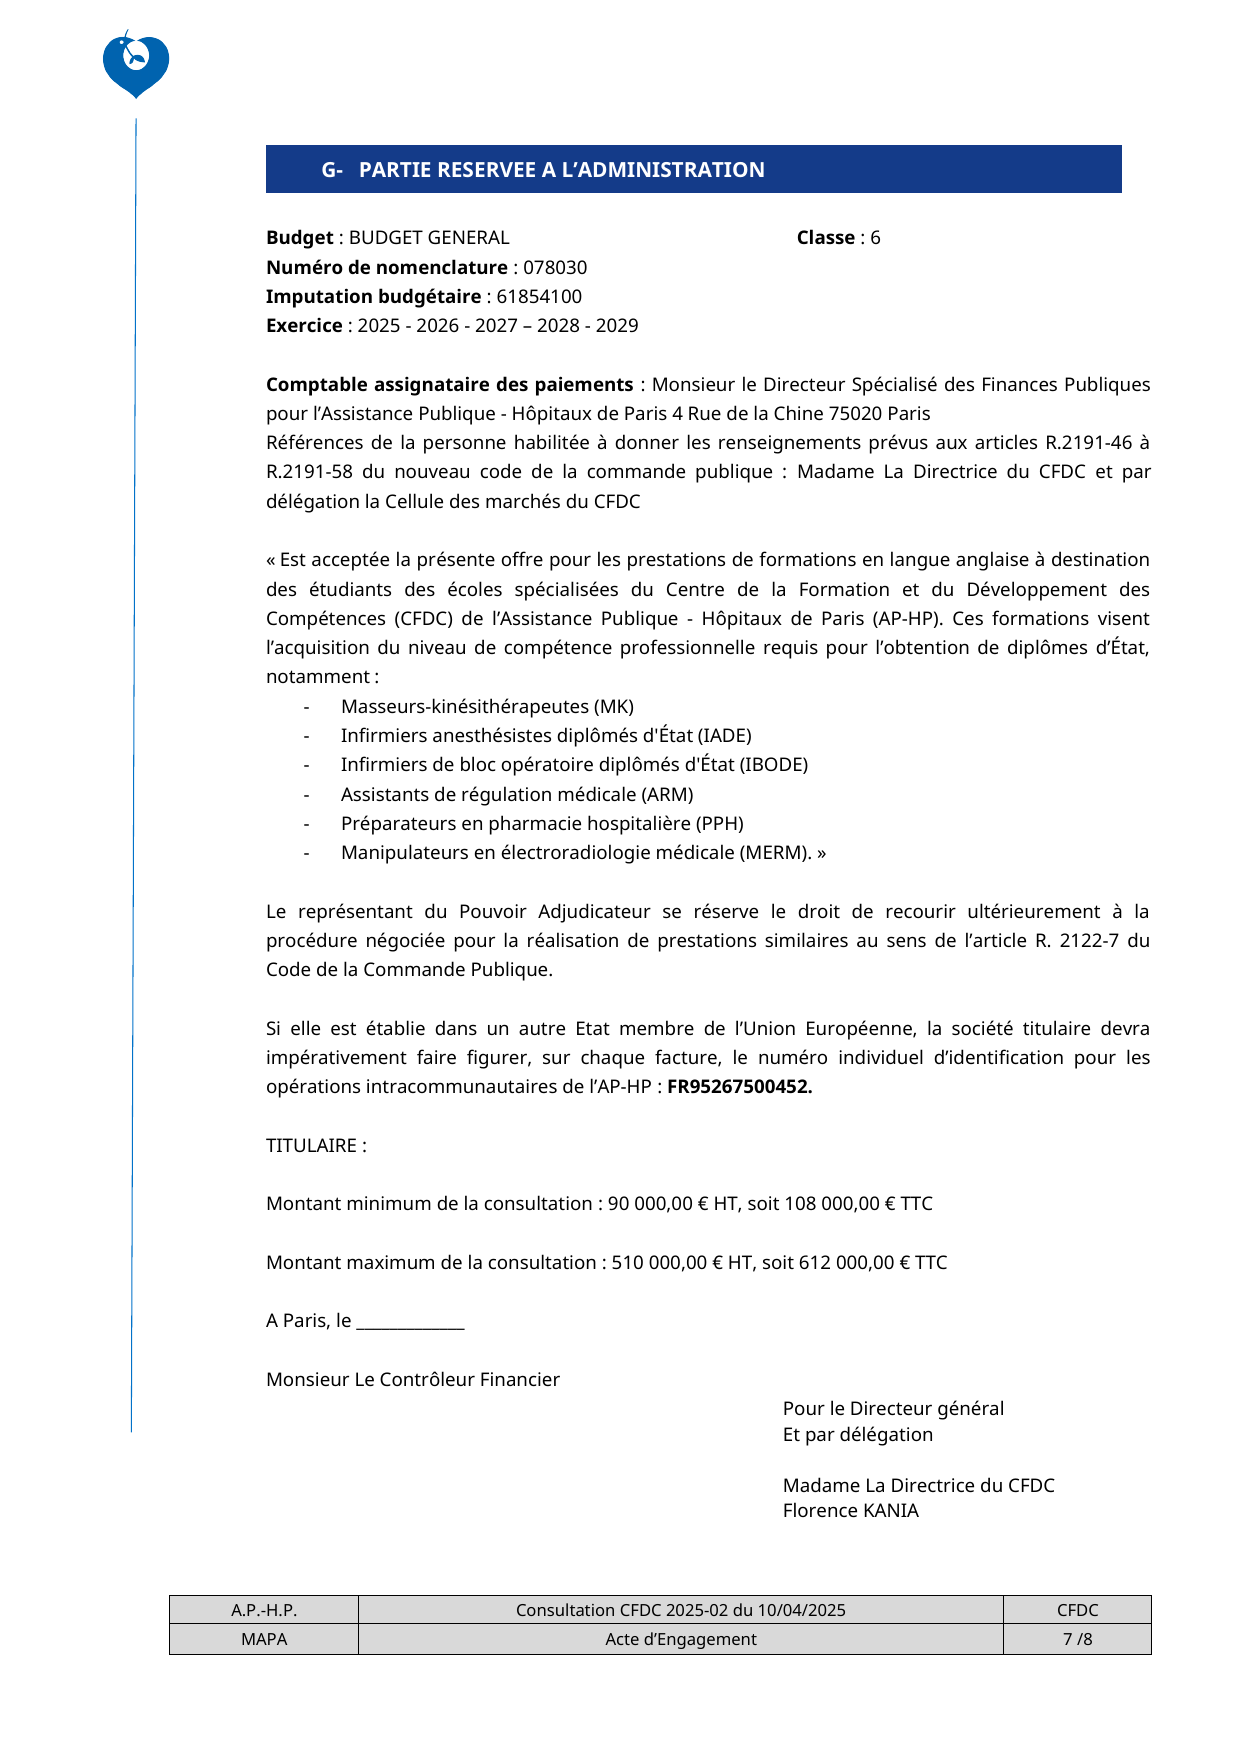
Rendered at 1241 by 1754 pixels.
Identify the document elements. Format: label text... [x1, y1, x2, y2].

list Manipulateurs en électroradiologie médicale (MERM). » [303, 839, 1152, 865]
list Monsieur Le Contrôleur Financier [266, 1366, 1152, 1392]
list Budget : BUDGET GENERAL Classe : 6 [266, 225, 1152, 250]
list « Est acceptée la présente offre pour les prestations de formations en langue anglaise à destination des étudiants des écoles spécialisées du Centre de la Formation et du Développement des Compétences (CFDC) de l’Assistance Publique - Hôpitaux de Paris (AP-HP). Ces formations visent l’acquisition du niveau de compétence professionnelle requis pour l’obtention de diplômes d’État, notamment : [266, 547, 1152, 689]
list Montant maximum de la consultation : 510 000,00 € HT, soit 612 000,00 € TTC [266, 1249, 1152, 1275]
list A Paris, le _____________ [266, 1308, 1152, 1333]
list Comptable assignataire des paiements : Monsieur le Directeur Spécialisé des Finances Publiques pour l’Assistance Publique - Hôpitaux de Paris 4 Rue de la Chine 75020 Paris [266, 371, 1152, 426]
list Références de la personne habilitée à donner les renseignements prévus aux articles R.2191-46 à R.2191-58 du nouveau code de la commande publique : Madame La Directrice du CFDC et par délégation la Cellule des marchés du CFDC [266, 429, 1152, 514]
list Le représentant du Pouvoir Adjudicateur se réserve le droit de recourir ultérieurement à la procédure négociée pour la réalisation de prestations similaires au sens de l’article R. 2122-7 du Code de la Commande Publique. [266, 898, 1152, 982]
list Préparateurs en pharmacie hospitalière (PPH) [303, 810, 1152, 836]
text Pour le Directeur général [59, 1396, 1152, 1421]
picture [98, 26, 174, 102]
list Exercice : 2025 - 2026 - 2027 – 2028 - 2029 [266, 312, 1152, 338]
text Et par délégation [59, 1421, 1152, 1447]
text Madame La Directrice du CFDC [59, 1472, 1152, 1498]
list Montant minimum de la consultation : 90 000,00 € HT, soit 108 000,00 € TTC [266, 1191, 1152, 1216]
table_header PARTIE RESERVEE A L’ADMINISTRATION [266, 145, 1122, 193]
list Si elle est établie dans un autre Etat membre de l’Union Européenne, la société titulaire devra impérativement faire figurer, sur chaque facture, le numéro individuel d’identification pour les opérations intracommunautaires de l’AP-HP : FR95267500452. [266, 1015, 1152, 1099]
list Infirmiers de bloc opératoire diplômés d'État (IBODE) [303, 752, 1152, 777]
list Assistants de régulation médicale (ARM) [303, 781, 1152, 806]
text Florence KANIA [59, 1498, 1152, 1523]
list Numéro de nomenclature : 078030 [266, 254, 1152, 279]
list Imputation budgétaire : 61854100 [266, 283, 1152, 309]
list TITULAIRE : [266, 1132, 1152, 1158]
list Infirmiers anesthésistes diplômés d'État (IADE) [303, 722, 1152, 748]
list Masseurs-kinésithérapeutes (MK) [303, 693, 1152, 718]
